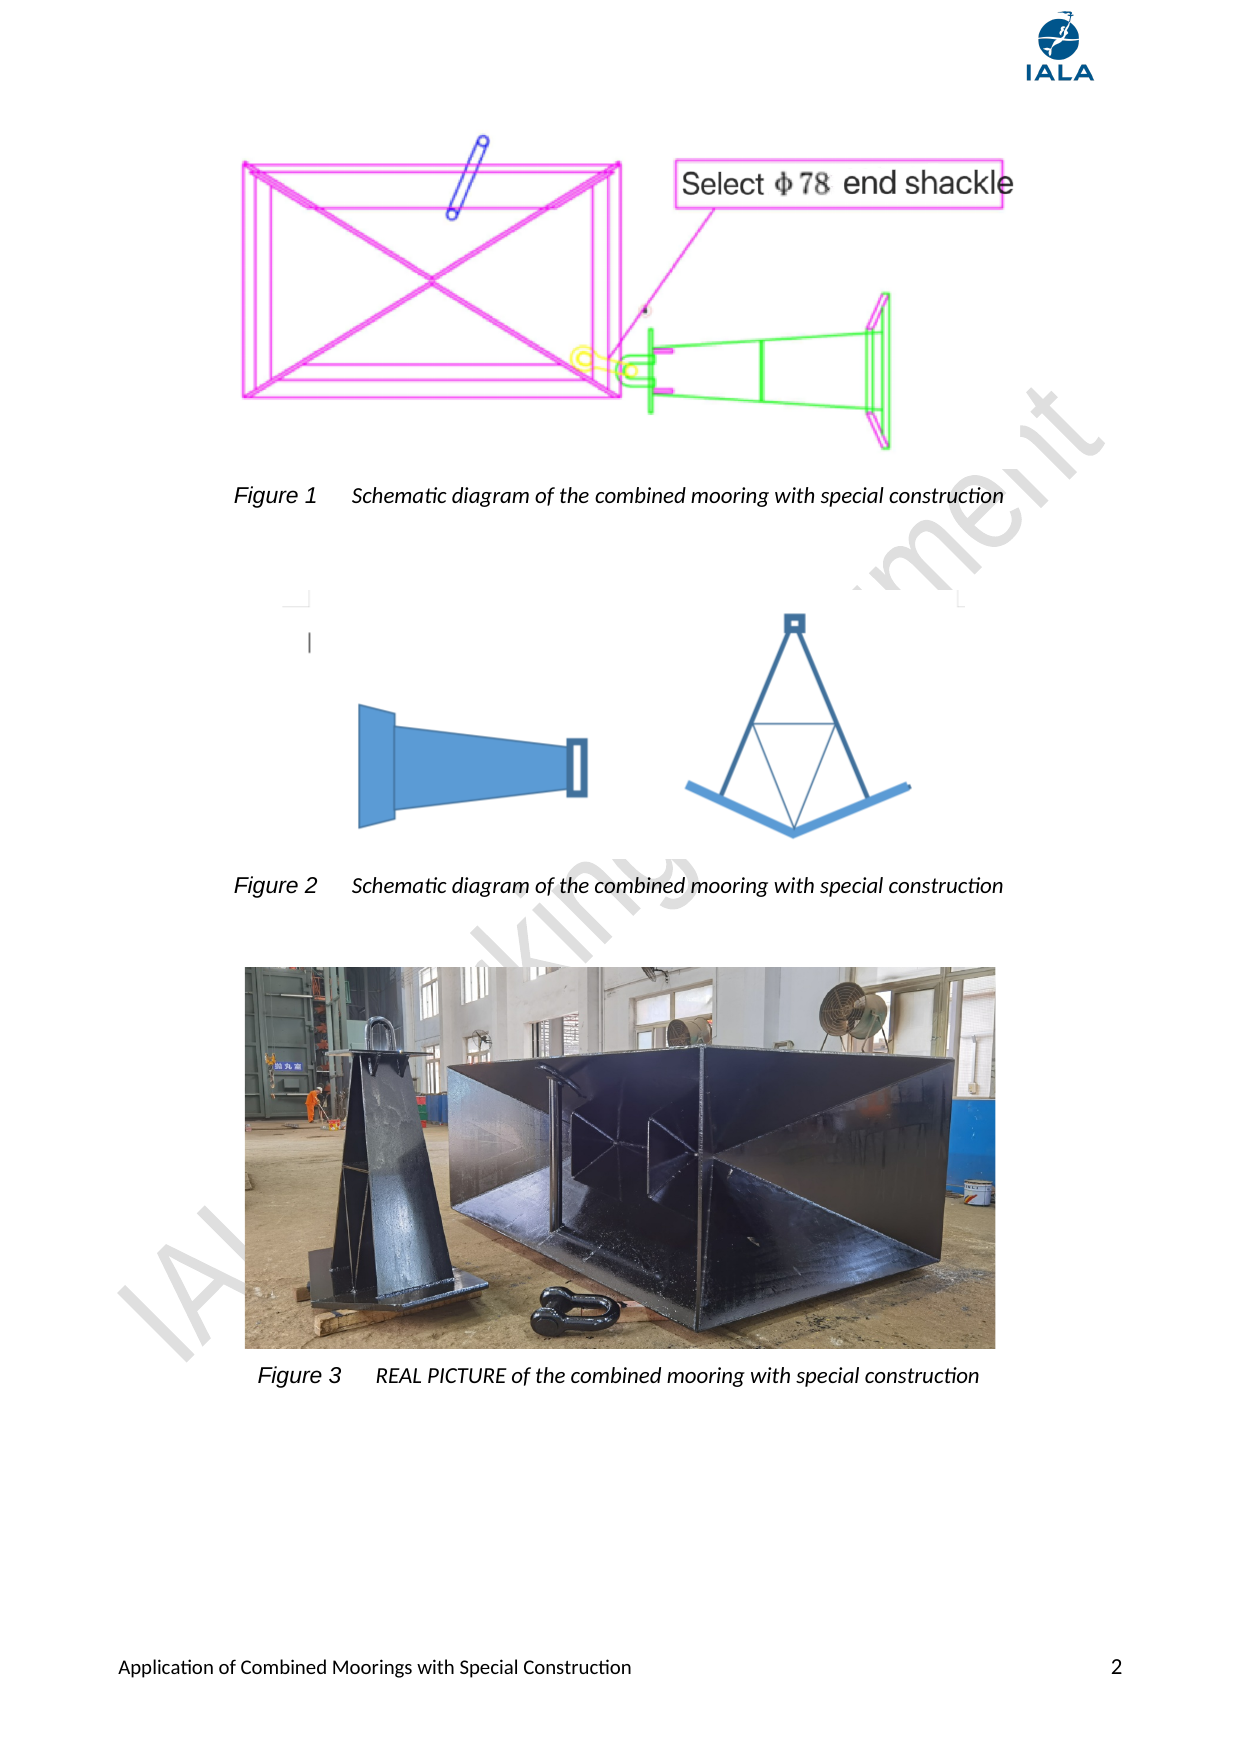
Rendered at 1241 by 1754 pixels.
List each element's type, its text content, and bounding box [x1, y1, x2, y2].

picture [1011, 3, 1106, 96]
text Schematic diagram of the combined mooring with special construction [118, 871, 1122, 899]
picture [275, 590, 965, 859]
text Schematic diagram of the combined mooring with special construction [118, 482, 1122, 509]
picture [220, 118, 1020, 469]
text REAL PICTURE of the combined mooring with special construction [118, 1361, 1122, 1389]
picture [244, 967, 996, 1349]
